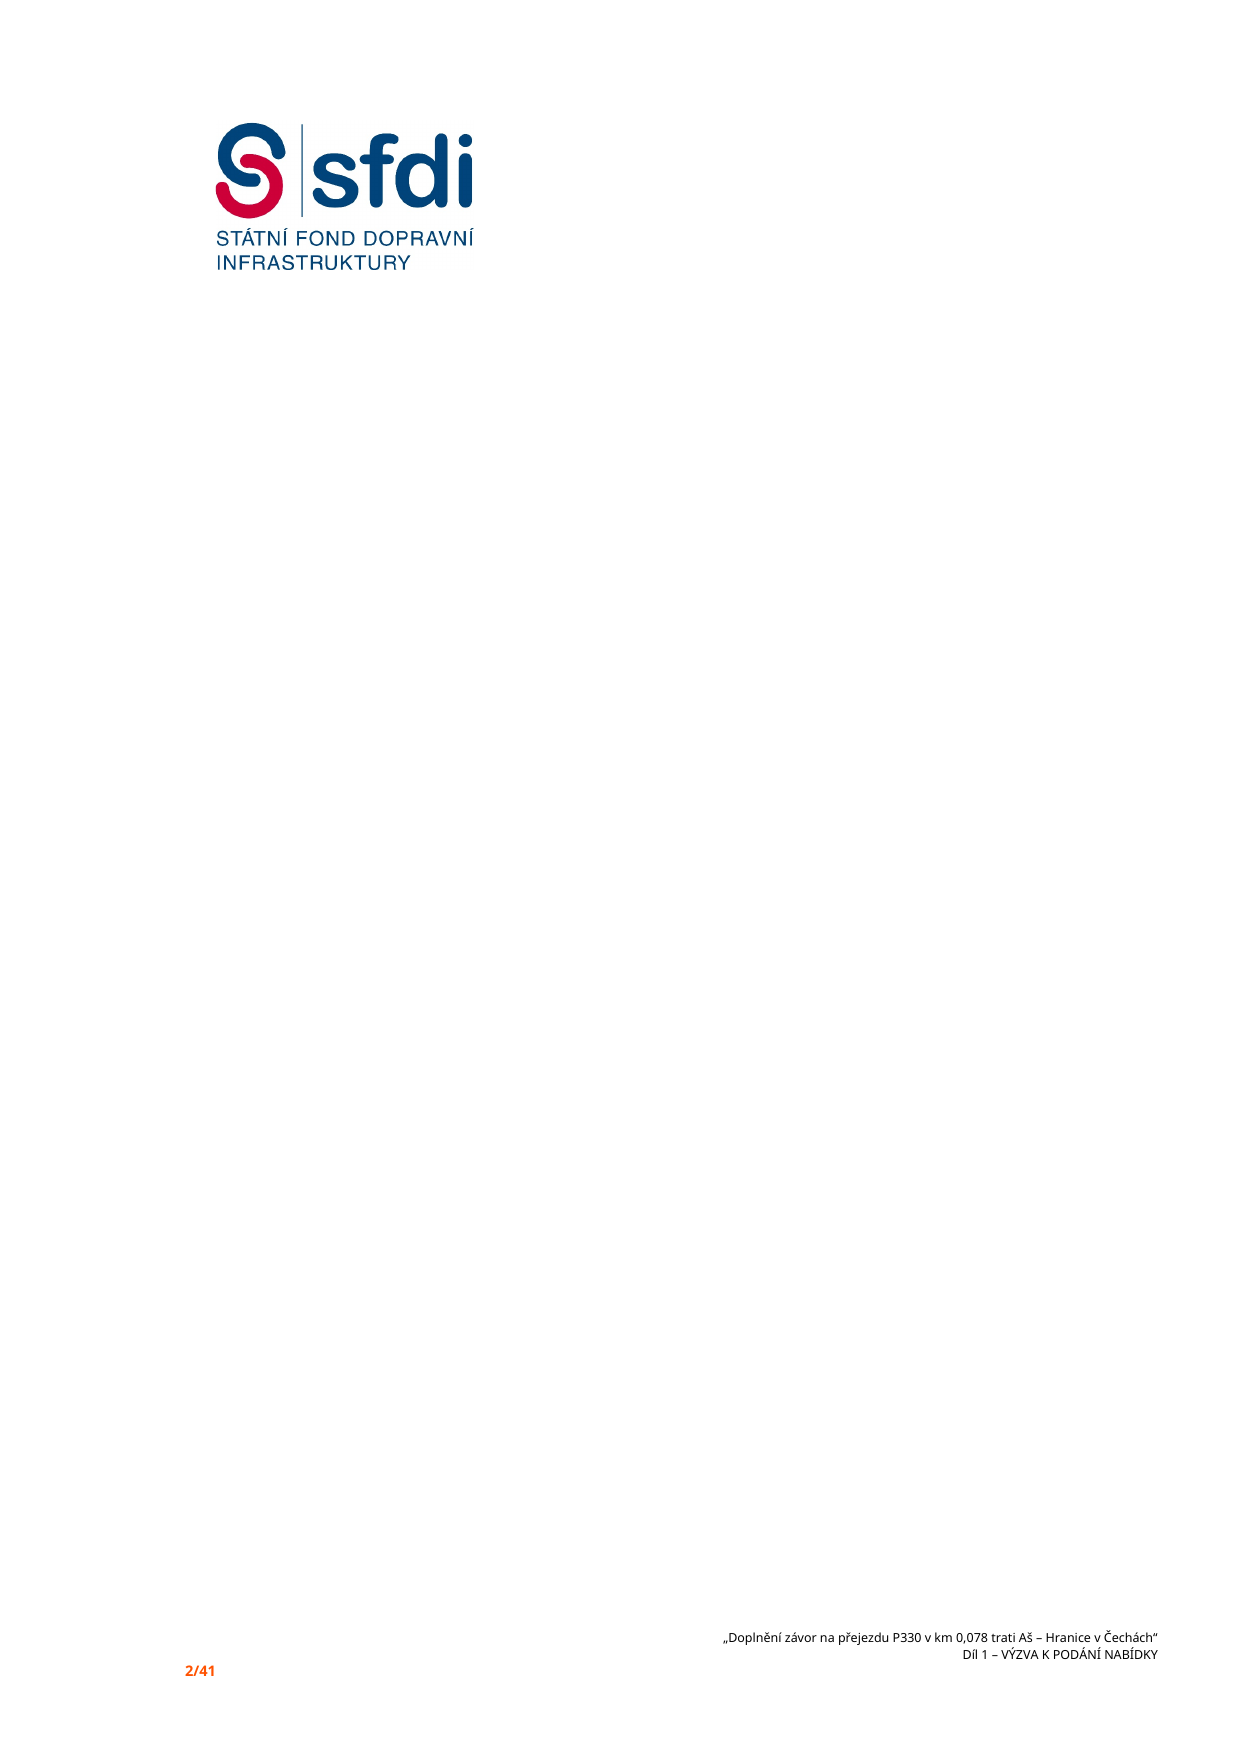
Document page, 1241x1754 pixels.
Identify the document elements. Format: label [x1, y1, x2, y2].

picture [215, 120, 474, 270]
